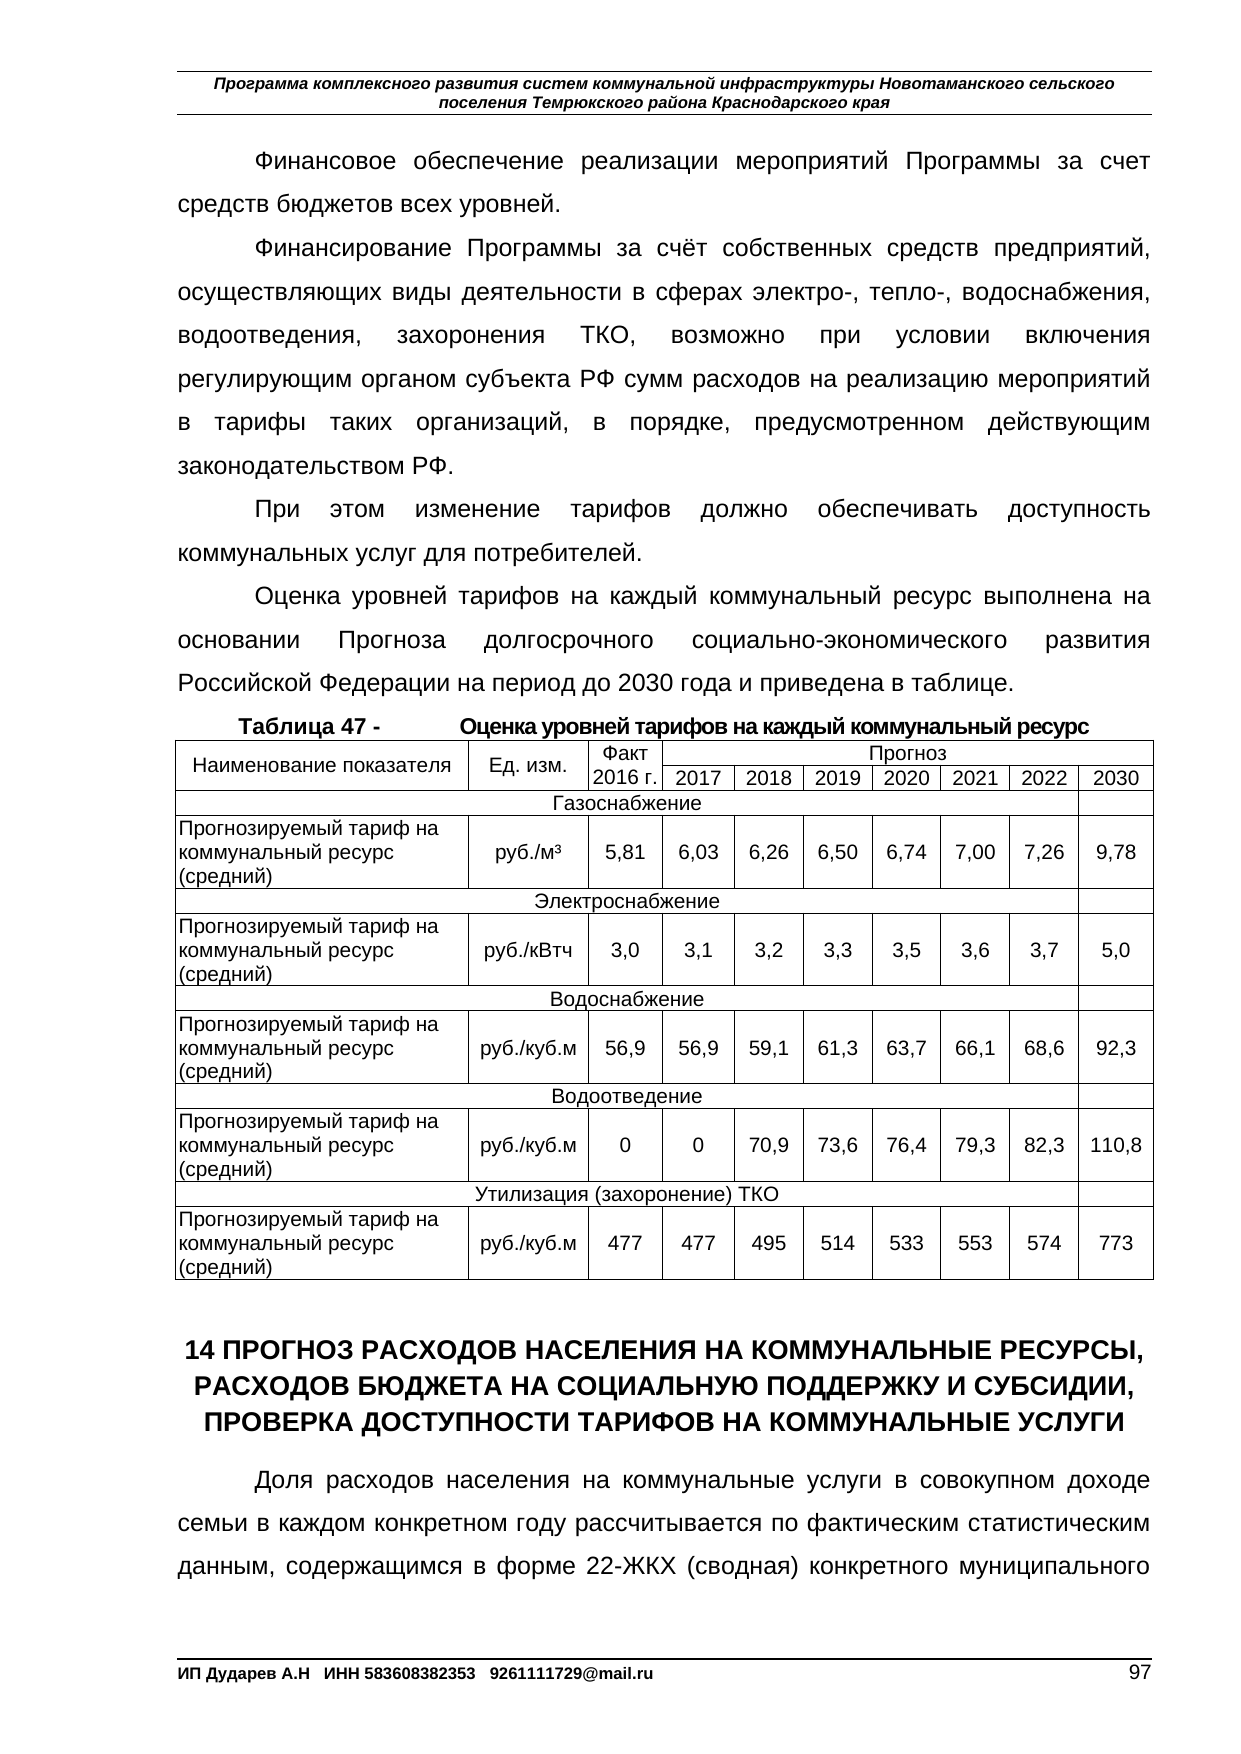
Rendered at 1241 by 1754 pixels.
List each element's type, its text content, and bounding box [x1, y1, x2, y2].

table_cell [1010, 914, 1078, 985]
title Оценка уровней тарифов на каждый коммунальный ресурс [177, 713, 1152, 739]
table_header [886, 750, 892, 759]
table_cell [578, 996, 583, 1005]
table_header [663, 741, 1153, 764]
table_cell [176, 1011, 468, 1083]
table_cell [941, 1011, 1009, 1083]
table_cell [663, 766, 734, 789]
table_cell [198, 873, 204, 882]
text Оценка уровней тарифов на каждый коммунальный ресурс выполнена на основании Прогноза долгосрочного социально-экономического развития Российской Федерации на период до 2030 года и приведена в таблице. [177, 570, 1152, 701]
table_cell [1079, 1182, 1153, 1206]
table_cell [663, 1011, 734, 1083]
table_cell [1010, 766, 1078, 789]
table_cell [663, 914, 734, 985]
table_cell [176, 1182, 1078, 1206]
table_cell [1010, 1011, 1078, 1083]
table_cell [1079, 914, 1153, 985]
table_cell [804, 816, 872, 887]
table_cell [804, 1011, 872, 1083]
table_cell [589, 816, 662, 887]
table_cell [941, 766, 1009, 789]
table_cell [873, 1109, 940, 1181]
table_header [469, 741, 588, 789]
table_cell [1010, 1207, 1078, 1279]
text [177, 1454, 1152, 1583]
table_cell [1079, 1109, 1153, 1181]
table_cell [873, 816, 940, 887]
text При этом изменение тарифов должно обеспечивать доступность коммунальных услуг для потребителей. [177, 483, 1152, 570]
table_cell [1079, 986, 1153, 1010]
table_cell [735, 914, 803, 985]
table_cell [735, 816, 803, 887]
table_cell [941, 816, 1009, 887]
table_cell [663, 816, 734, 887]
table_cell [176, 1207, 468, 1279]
text Финансовое обеспечение реализации мероприятий Программы за счет средств бюджетов всех уровней. [177, 134, 1152, 222]
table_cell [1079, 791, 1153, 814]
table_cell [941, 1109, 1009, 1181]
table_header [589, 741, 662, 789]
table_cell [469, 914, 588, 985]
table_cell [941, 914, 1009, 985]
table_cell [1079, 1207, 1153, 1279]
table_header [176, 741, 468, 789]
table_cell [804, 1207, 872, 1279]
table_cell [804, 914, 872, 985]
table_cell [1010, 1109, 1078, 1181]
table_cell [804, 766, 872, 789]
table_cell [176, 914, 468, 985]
text Финансирование Программы за счёт собственных средств предприятий, осуществляющих виды деятельности в сферах электро-, тепло-, водоснабжения, водоотведения, захоронения ТКО, возможно при условии включения регулирующим органом субъекта РФ сумм расходов на реализацию мероприятий в тарифы таких организаций, в порядке, предусмотренном действующим законодательством РФ. [177, 222, 1152, 483]
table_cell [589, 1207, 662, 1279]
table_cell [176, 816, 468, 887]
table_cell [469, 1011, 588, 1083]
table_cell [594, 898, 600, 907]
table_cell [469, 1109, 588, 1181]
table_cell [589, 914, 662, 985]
subtitle Прогноз расходов населения на коммунальные ресурсы, расходов бюджета на социальную поддержку и субсидии, проверка доступности тарифов на коммунальные услуги [177, 1334, 1152, 1437]
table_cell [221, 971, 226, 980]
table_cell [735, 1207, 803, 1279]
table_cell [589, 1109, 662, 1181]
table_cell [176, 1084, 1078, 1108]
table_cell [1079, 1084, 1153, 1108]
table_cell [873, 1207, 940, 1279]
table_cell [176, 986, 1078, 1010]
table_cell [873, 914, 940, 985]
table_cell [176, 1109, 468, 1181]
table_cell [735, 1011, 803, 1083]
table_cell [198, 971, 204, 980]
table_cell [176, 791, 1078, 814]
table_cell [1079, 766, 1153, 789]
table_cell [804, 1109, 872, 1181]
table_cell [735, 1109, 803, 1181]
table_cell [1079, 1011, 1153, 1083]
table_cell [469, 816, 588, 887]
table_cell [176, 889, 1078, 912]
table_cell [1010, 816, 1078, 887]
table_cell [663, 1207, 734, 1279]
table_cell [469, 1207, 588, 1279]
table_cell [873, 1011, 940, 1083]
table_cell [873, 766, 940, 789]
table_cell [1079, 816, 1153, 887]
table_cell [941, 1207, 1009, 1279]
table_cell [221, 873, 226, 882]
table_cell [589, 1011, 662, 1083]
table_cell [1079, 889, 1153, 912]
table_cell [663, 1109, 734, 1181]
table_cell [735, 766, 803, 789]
